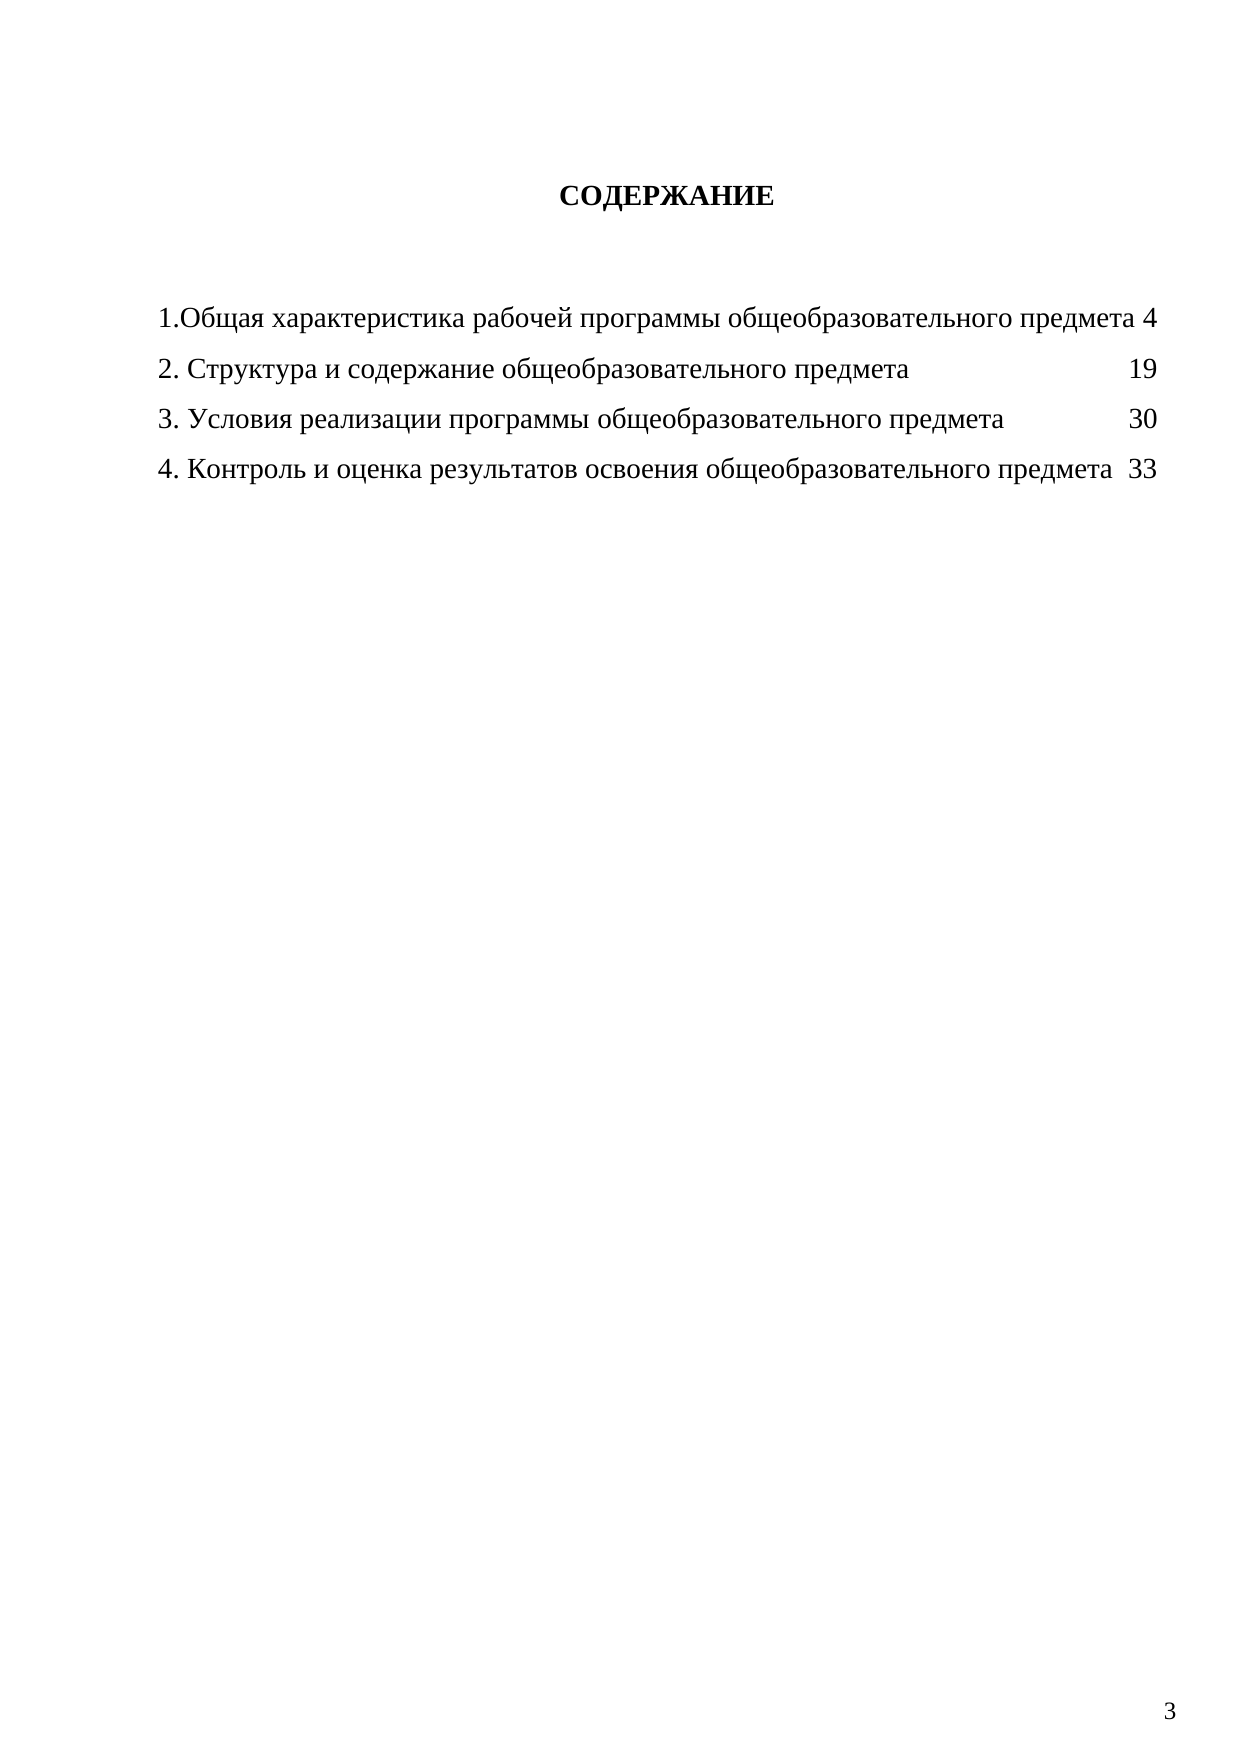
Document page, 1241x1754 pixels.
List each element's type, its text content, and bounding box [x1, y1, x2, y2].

text СОДЕРЖАНИЕ [158, 178, 1176, 212]
